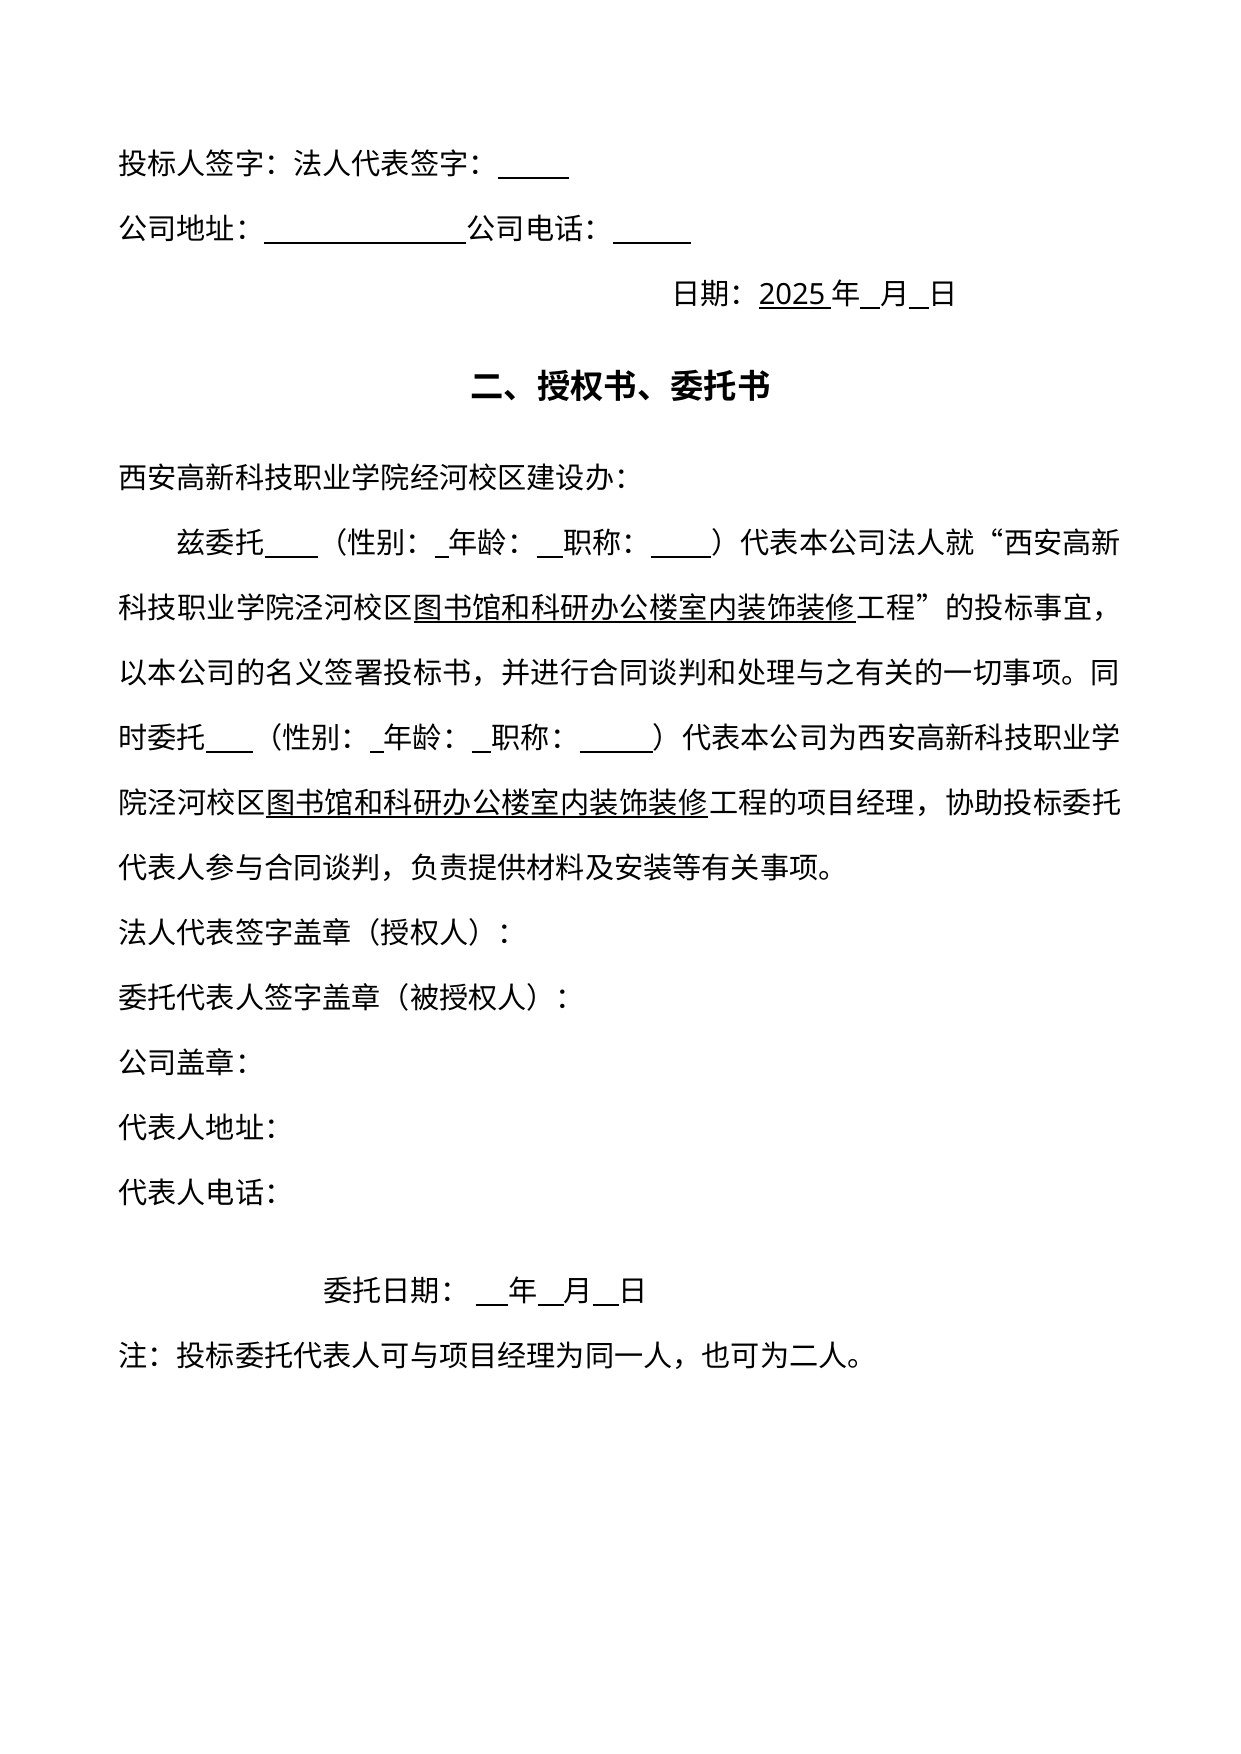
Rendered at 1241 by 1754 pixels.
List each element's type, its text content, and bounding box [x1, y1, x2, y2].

text 代表人地址： [118, 1094, 1122, 1159]
text 公司地址： 公司电话： [118, 194, 1122, 259]
text 注：投标委托代表人可与项目经理为同一人，也可为二人。 [118, 1321, 1122, 1386]
text 西安高新科技职业学院经河校区建设办： [118, 444, 1122, 509]
text 委托日期： 年 月 日 [118, 1256, 1122, 1321]
text 公司盖章： [118, 1029, 1122, 1094]
text 法人代表签字盖章（授权人）： [118, 899, 1122, 964]
subtitle 二、授权书、委托书 [118, 352, 1122, 417]
text 委托代表人签字盖章（被授权人）： [118, 964, 1122, 1029]
text 兹委托 （性别： 年龄： 职称： ）代表本公司法人就“西安高新科技职业学院泾河校区图书馆和科研办公楼室内装饰装修工程”的投标事宜，以本公司的名义签署投标书，并进行合同谈判和处理与之有关的一切事项。同时委托 （性别： 年龄： 职称： ）代表本公司为西安高新科技职业学院泾河校区图书馆和科研办公楼室内装饰装修工程的项目经理，协助投标委托代表人参与合同谈判，负责提供材料及安装等有关事项。 [118, 509, 1122, 899]
text 投标人签字：法人代表签字： [118, 129, 1122, 194]
text 日期：2025年 月 日 [671, 259, 1122, 324]
text 代表人电话： [118, 1159, 1122, 1224]
